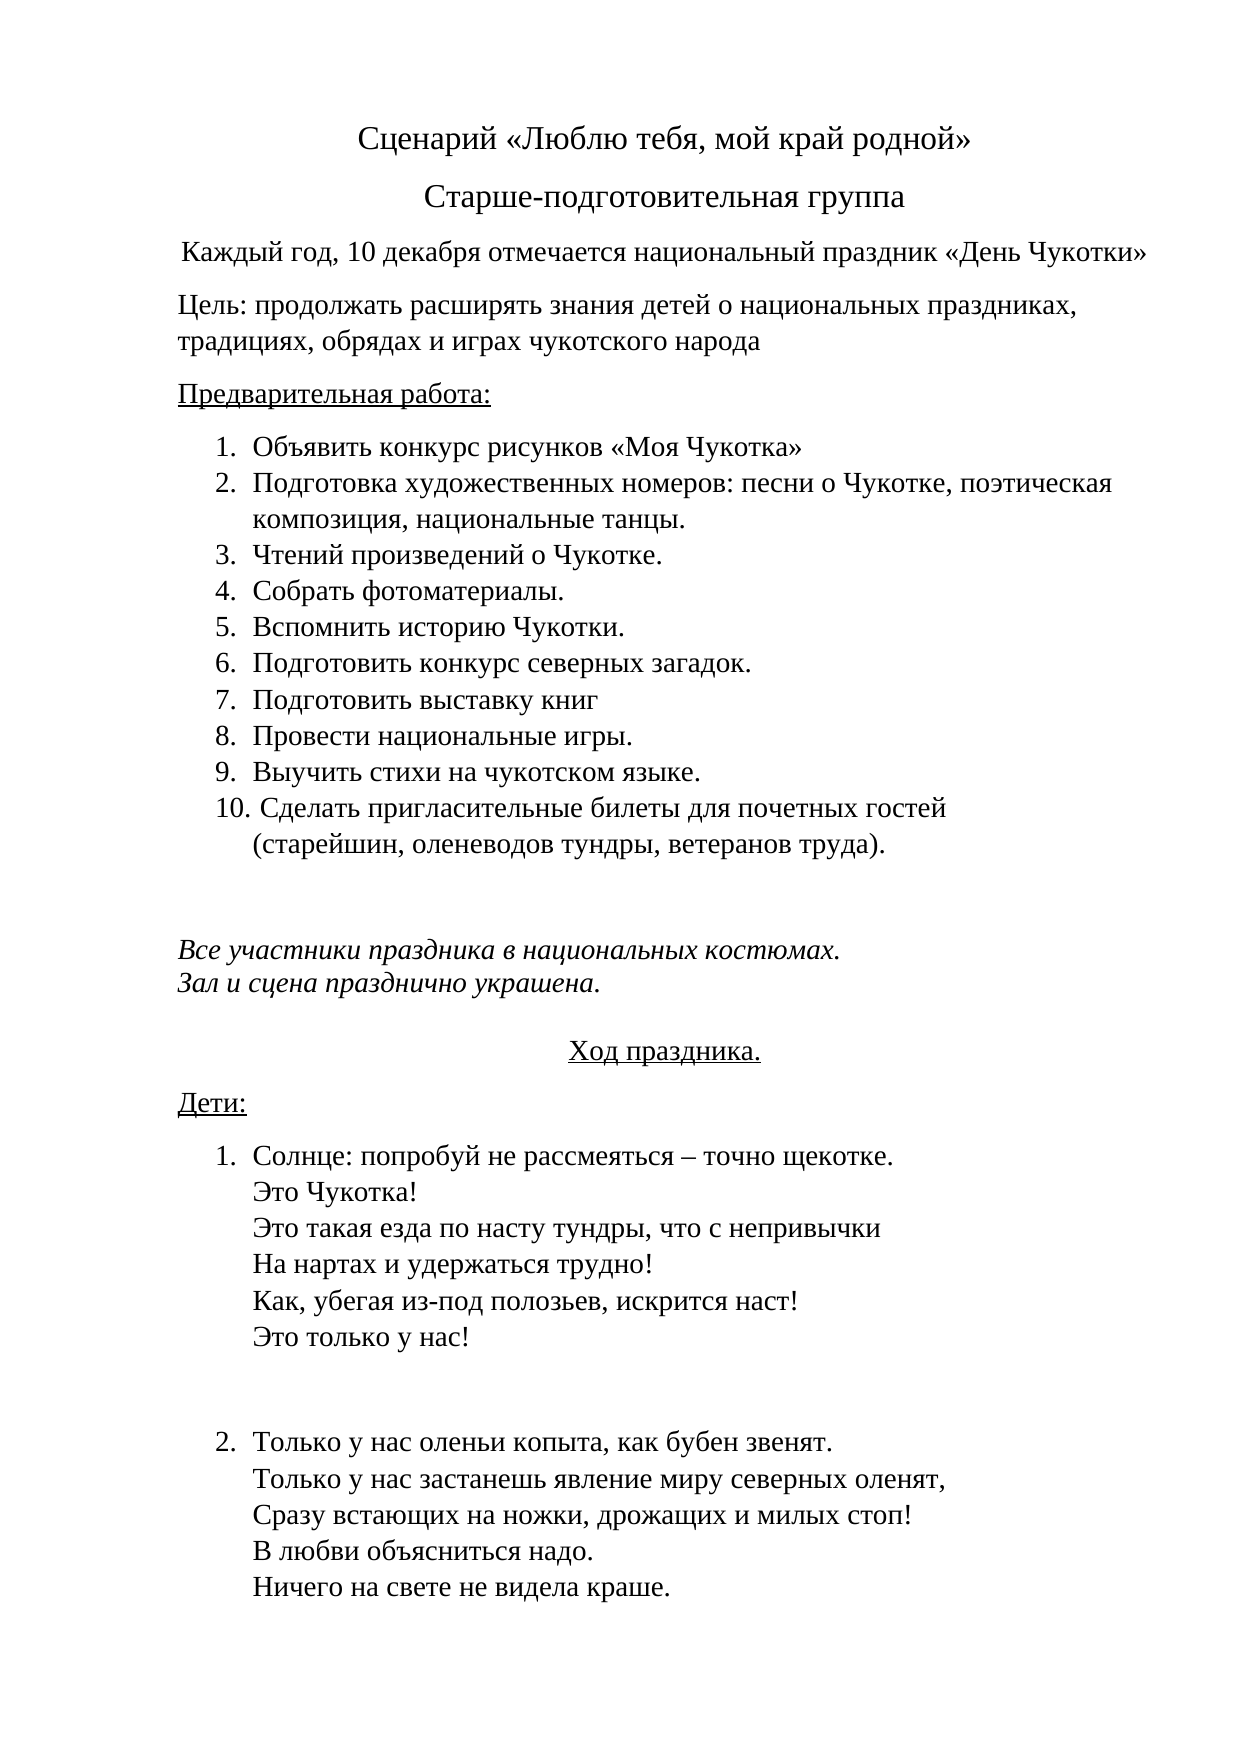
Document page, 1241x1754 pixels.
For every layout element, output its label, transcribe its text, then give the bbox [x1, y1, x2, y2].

list Это Чукотка! [252, 1174, 1152, 1208]
list Вспомнить историю Чукотки. [215, 609, 1152, 643]
text Предварительная работа: [177, 376, 1152, 409]
text Зал и сцена празднично украшена. [177, 966, 1152, 999]
list Подготовка художественных номеров: песни о Чукотке, поэтическая композиция, национальные танцы. [215, 465, 1152, 534]
list Сделать пригласительные билеты для почетных гостей (старейшин, оленеводов тундры, ветеранов труда). [215, 790, 1152, 860]
list Солнце: попробуй не рассмеяться – точно щекотке. [215, 1138, 1152, 1172]
list В любви объясниться надо. [252, 1533, 1152, 1567]
list Провести национальные игры. [215, 718, 1152, 751]
text Дети: [177, 1085, 1152, 1119]
text Сценарий «Люблю тебя, мой край родной» [177, 118, 1152, 156]
list Сразу встающих на ножки, дрожащих и милых стоп! [252, 1497, 1152, 1530]
list На нартах и удержаться трудно! [252, 1247, 1152, 1280]
list Только у нас застанешь явление миру северных оленят, [252, 1461, 1152, 1494]
text Каждый год, 10 декабря отмечается национальный праздник «День Чукотки» [177, 234, 1152, 268]
text Ход праздника. [177, 1033, 1152, 1066]
text Все участники праздника в национальных костюмах. [177, 932, 1152, 966]
list Только у нас оленьи копыта, как бубен звенят. [215, 1424, 1152, 1458]
list Это только у нас! [252, 1319, 1152, 1352]
list Подготовить конкурс северных загадок. [215, 646, 1152, 679]
list Как, убегая из-под полозьев, искрится наст! [252, 1283, 1152, 1316]
list Выучить стихи на чукотском языке. [215, 754, 1152, 788]
list Собрать фотоматериалы. [215, 573, 1152, 607]
list Ничего на свете не видела краше. [252, 1569, 1152, 1603]
list Это такая езда по насту тундры, что с непривычки [252, 1211, 1152, 1244]
list Подготовить выставку книг [215, 682, 1152, 715]
text Старше-подготовительная группа [177, 176, 1152, 214]
text Цель: продолжать расширять знания детей о национальных праздниках, традициях, обрядах и играх чукотского народа [177, 287, 1152, 357]
list Объявить конкурс рисунков «Моя Чукотка» [215, 429, 1152, 462]
list Чтений произведений о Чукотке. [215, 537, 1152, 571]
